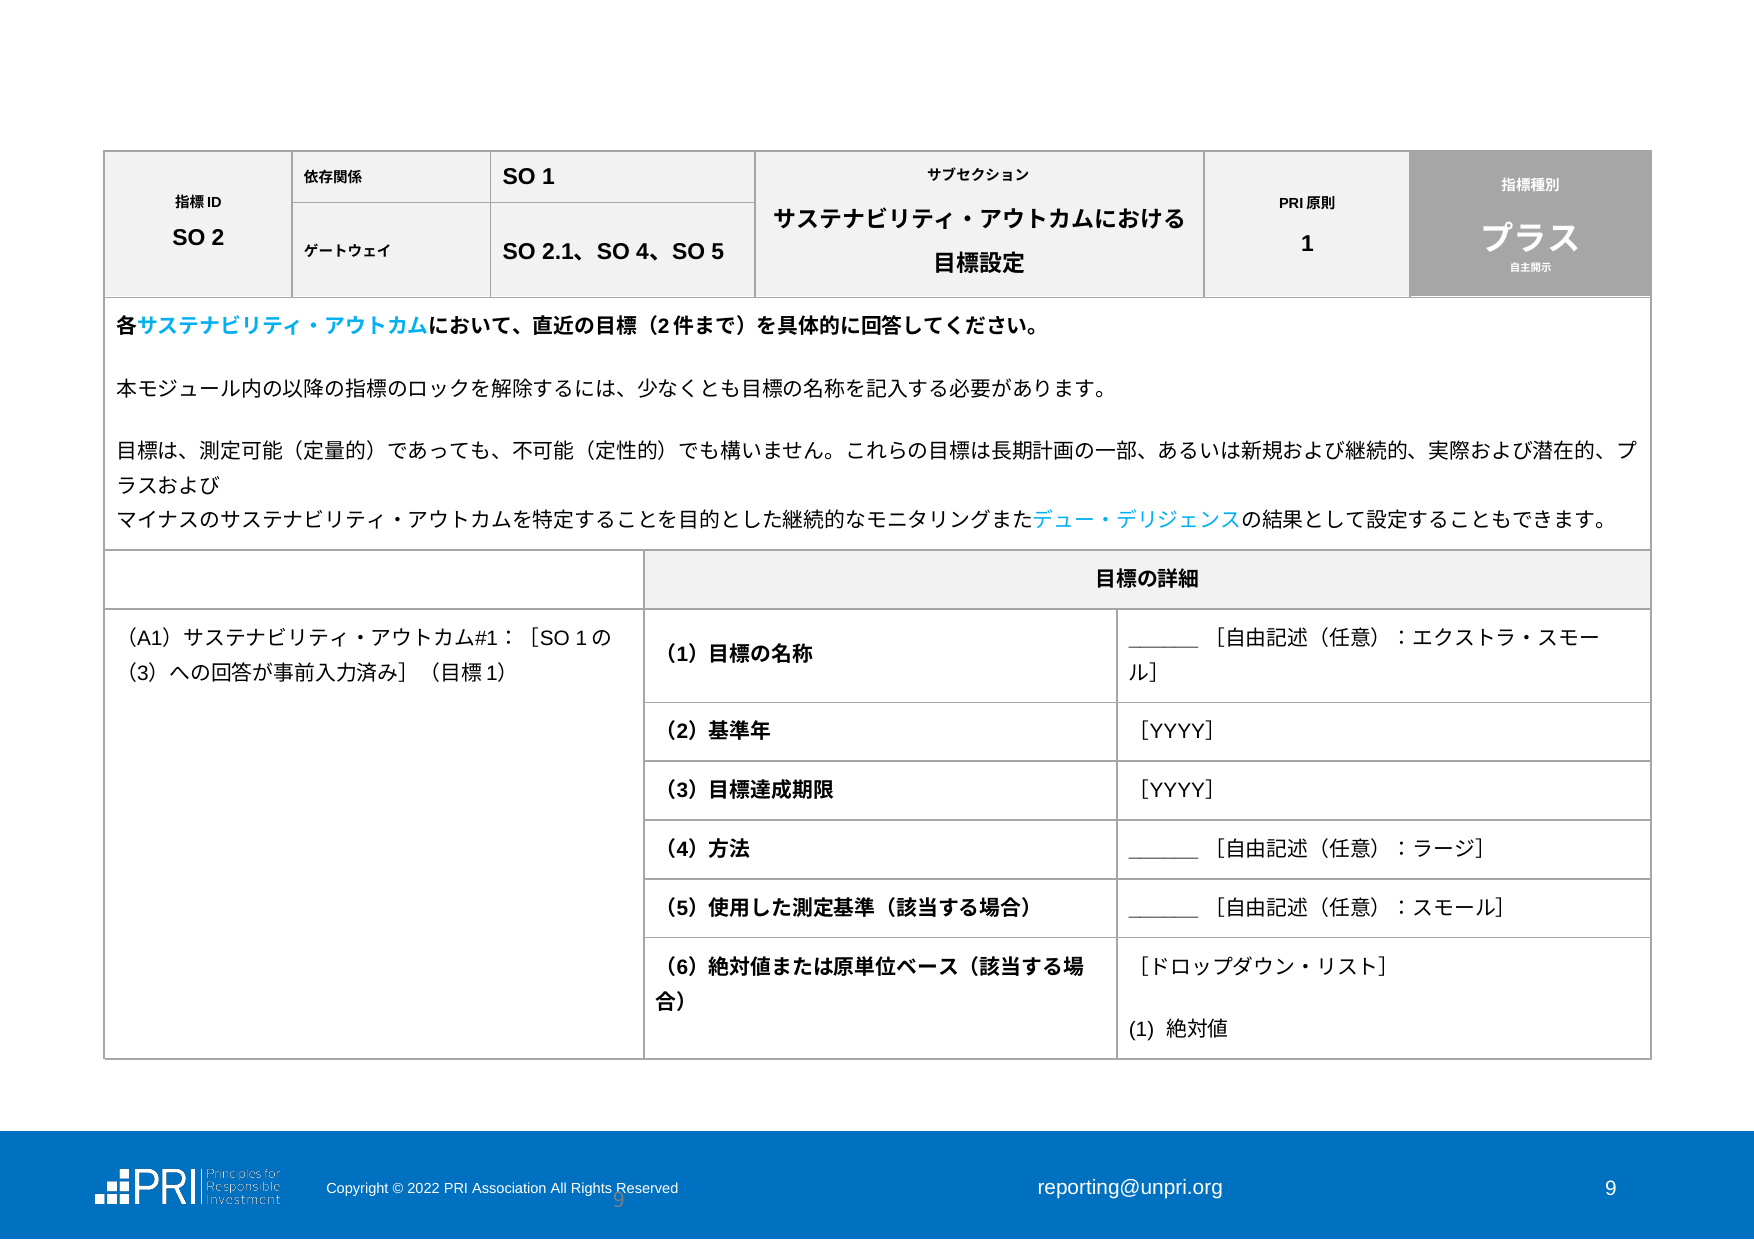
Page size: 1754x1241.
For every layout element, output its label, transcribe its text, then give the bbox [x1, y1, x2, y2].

table_cell （A1）サステナビリティ・アウトカム#1：［SO 1の（3）への回答が事前入力済み］（目標1） [105, 610, 643, 1058]
table_cell （1）目標の名称 [645, 610, 1116, 701]
table_header PRI原則 1 [1205, 152, 1409, 296]
table_cell （2）基準年 [645, 703, 1116, 760]
table_header SO 1 [491, 152, 754, 201]
table_header 依存関係 [293, 152, 490, 201]
table_cell （5）使用した測定基準（該当する場合） [645, 880, 1116, 937]
table_cell ゲートウェイ [293, 203, 490, 296]
table_cell ______ ［自由記述（任意）：ラージ］ [1118, 821, 1650, 878]
table_cell ［YYYY］ [1118, 762, 1650, 819]
table_cell SO 2.1、SO 4、SO 5 [491, 203, 754, 296]
table_cell ［YYYY］ [1118, 703, 1650, 760]
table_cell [1118, 938, 1650, 1058]
table_header 指標ID SO 2 [105, 152, 291, 296]
table_cell ______ ［自由記述（任意）：スモール］ [1118, 880, 1650, 937]
table_cell 目標の詳細 [645, 551, 1650, 608]
table_cell [105, 551, 643, 608]
table_cell ______ ［自由記述（任意）：エクストラ・スモール］ [1118, 610, 1650, 701]
table_cell （4）方法 [645, 821, 1116, 878]
table_header サブセクション サステナビリティ・アウトカムにおける目標設定 [756, 152, 1203, 296]
table_header 指標種別 プラス 自主開示 [1411, 152, 1650, 296]
table_cell （3）目標達成期限 [645, 762, 1116, 819]
picture [92, 1166, 282, 1207]
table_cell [645, 938, 1116, 1058]
table_cell 各サステナビリティ・アウトカムにおいて、直近の目標（2件まで）を具体的に回答してください。 本モジュール内の以降の指標のロックを解除するには、少なくとも目標の名称を記入する必要があります。 目標は、測定可能（定量的）であっても、不可能（定性的）でも構いません。これらの目標は長期計画の一部、あるいは新規および継続的、実際および潜在的、プラスおよび マイナスのサステナビリティ・アウトカムを特定することを目的とした継続的なモニタリングまたデュー・デリジェンスの結果として設定することもできます。 [105, 298, 1650, 549]
